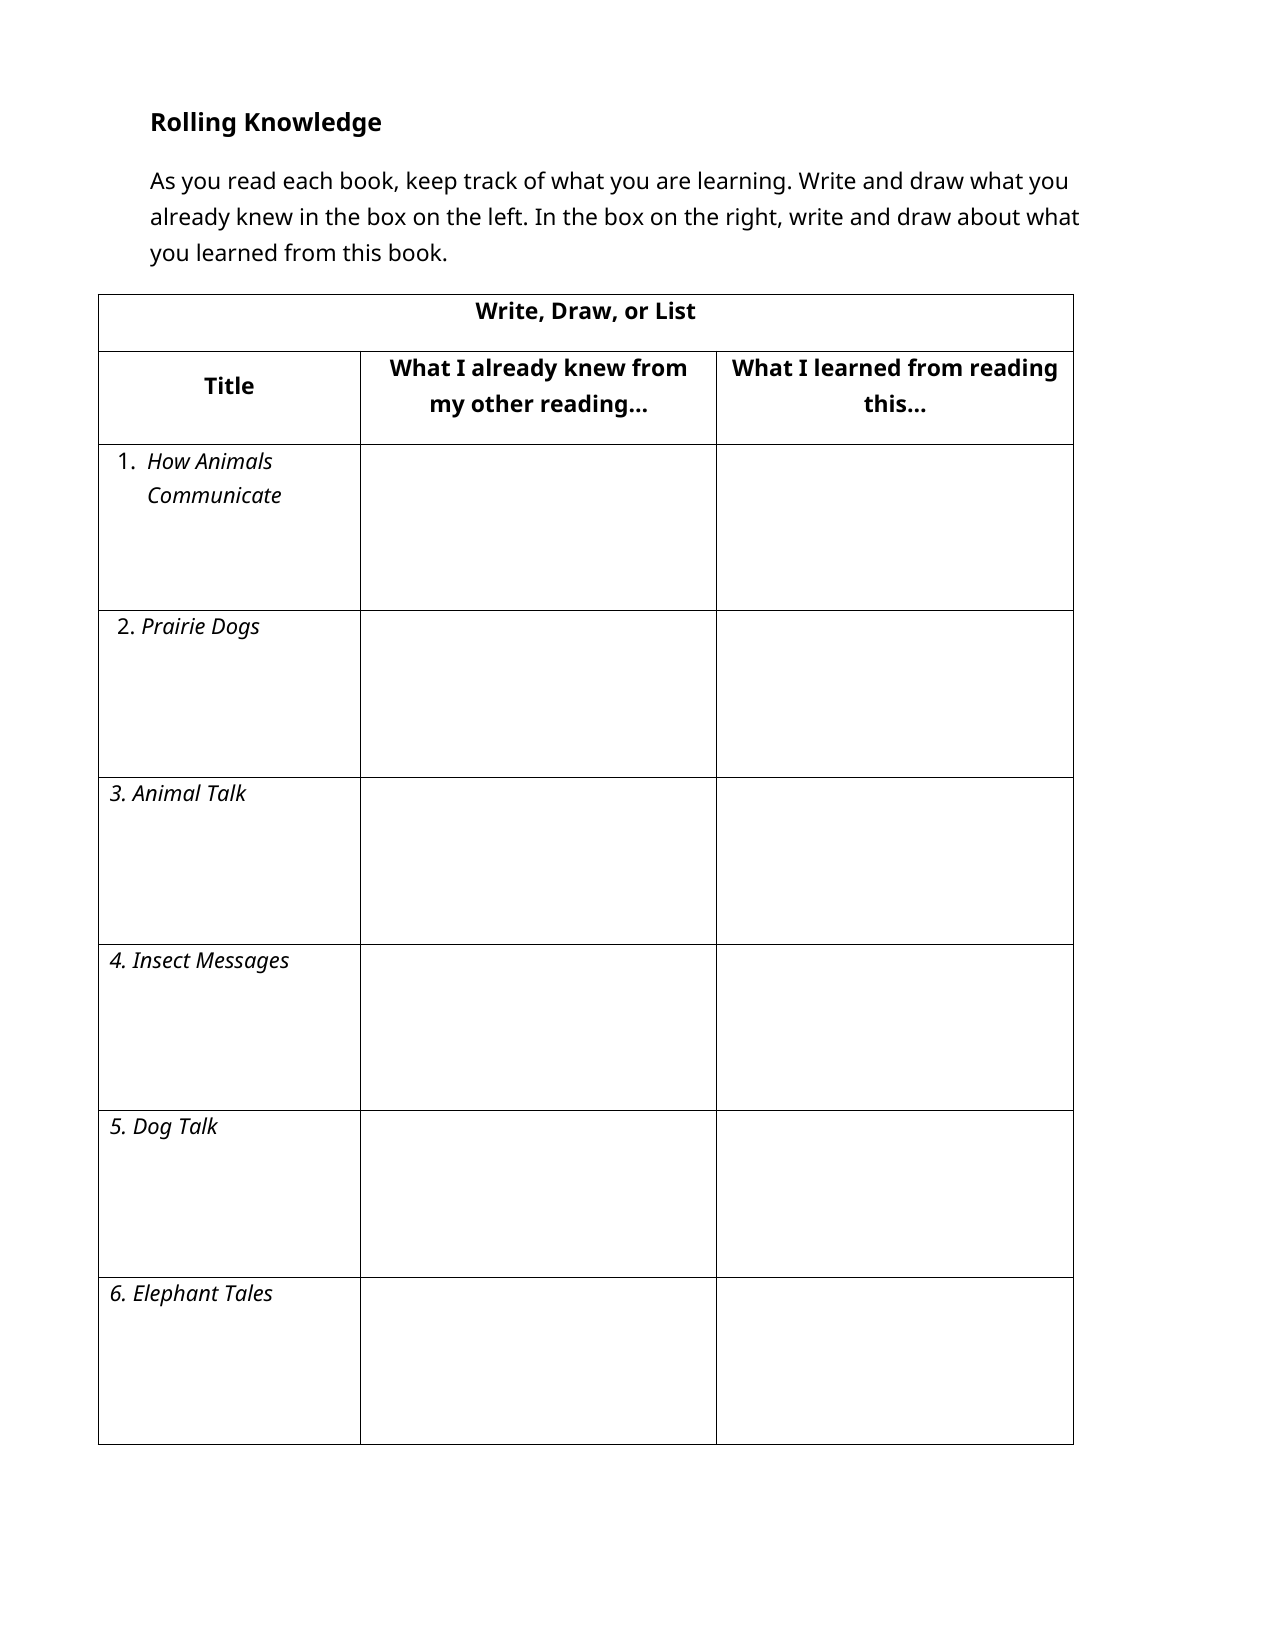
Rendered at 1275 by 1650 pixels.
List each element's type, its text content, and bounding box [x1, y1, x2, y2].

text As you read each book, keep track of what you are learning. Write and draw what you already knew in the box on the left. In the box on the right, write and draw about what you learned from this book. [150, 165, 1125, 268]
table_cell [361, 1111, 716, 1277]
table_cell [361, 945, 716, 1110]
table_cell 6. Elephant Tales [99, 1278, 360, 1443]
table_cell [717, 778, 1073, 943]
table_cell 3. Animal Talk [99, 778, 360, 943]
table_cell [717, 611, 1073, 777]
table_cell 4. Insect Messages [99, 945, 360, 1110]
table_header Write, Draw, or List [99, 295, 1073, 351]
table_cell What I already knew from my other reading… [361, 352, 716, 443]
table_cell 2. Prairie Dogs [99, 611, 360, 777]
table_cell How Animals Communicate [99, 445, 360, 610]
table_cell What I learned from reading this… [717, 352, 1073, 443]
table_cell [361, 445, 716, 610]
table_cell [717, 445, 1073, 610]
table_cell Title [99, 352, 360, 443]
table_cell [361, 611, 716, 777]
table_cell [361, 778, 716, 943]
table_cell 5. Dog Talk [99, 1111, 360, 1277]
table_cell [717, 1111, 1073, 1277]
table_cell [717, 1278, 1073, 1443]
table_cell [361, 1278, 716, 1443]
text Rolling Knowledge [150, 105, 1125, 139]
table_cell [717, 945, 1073, 1110]
